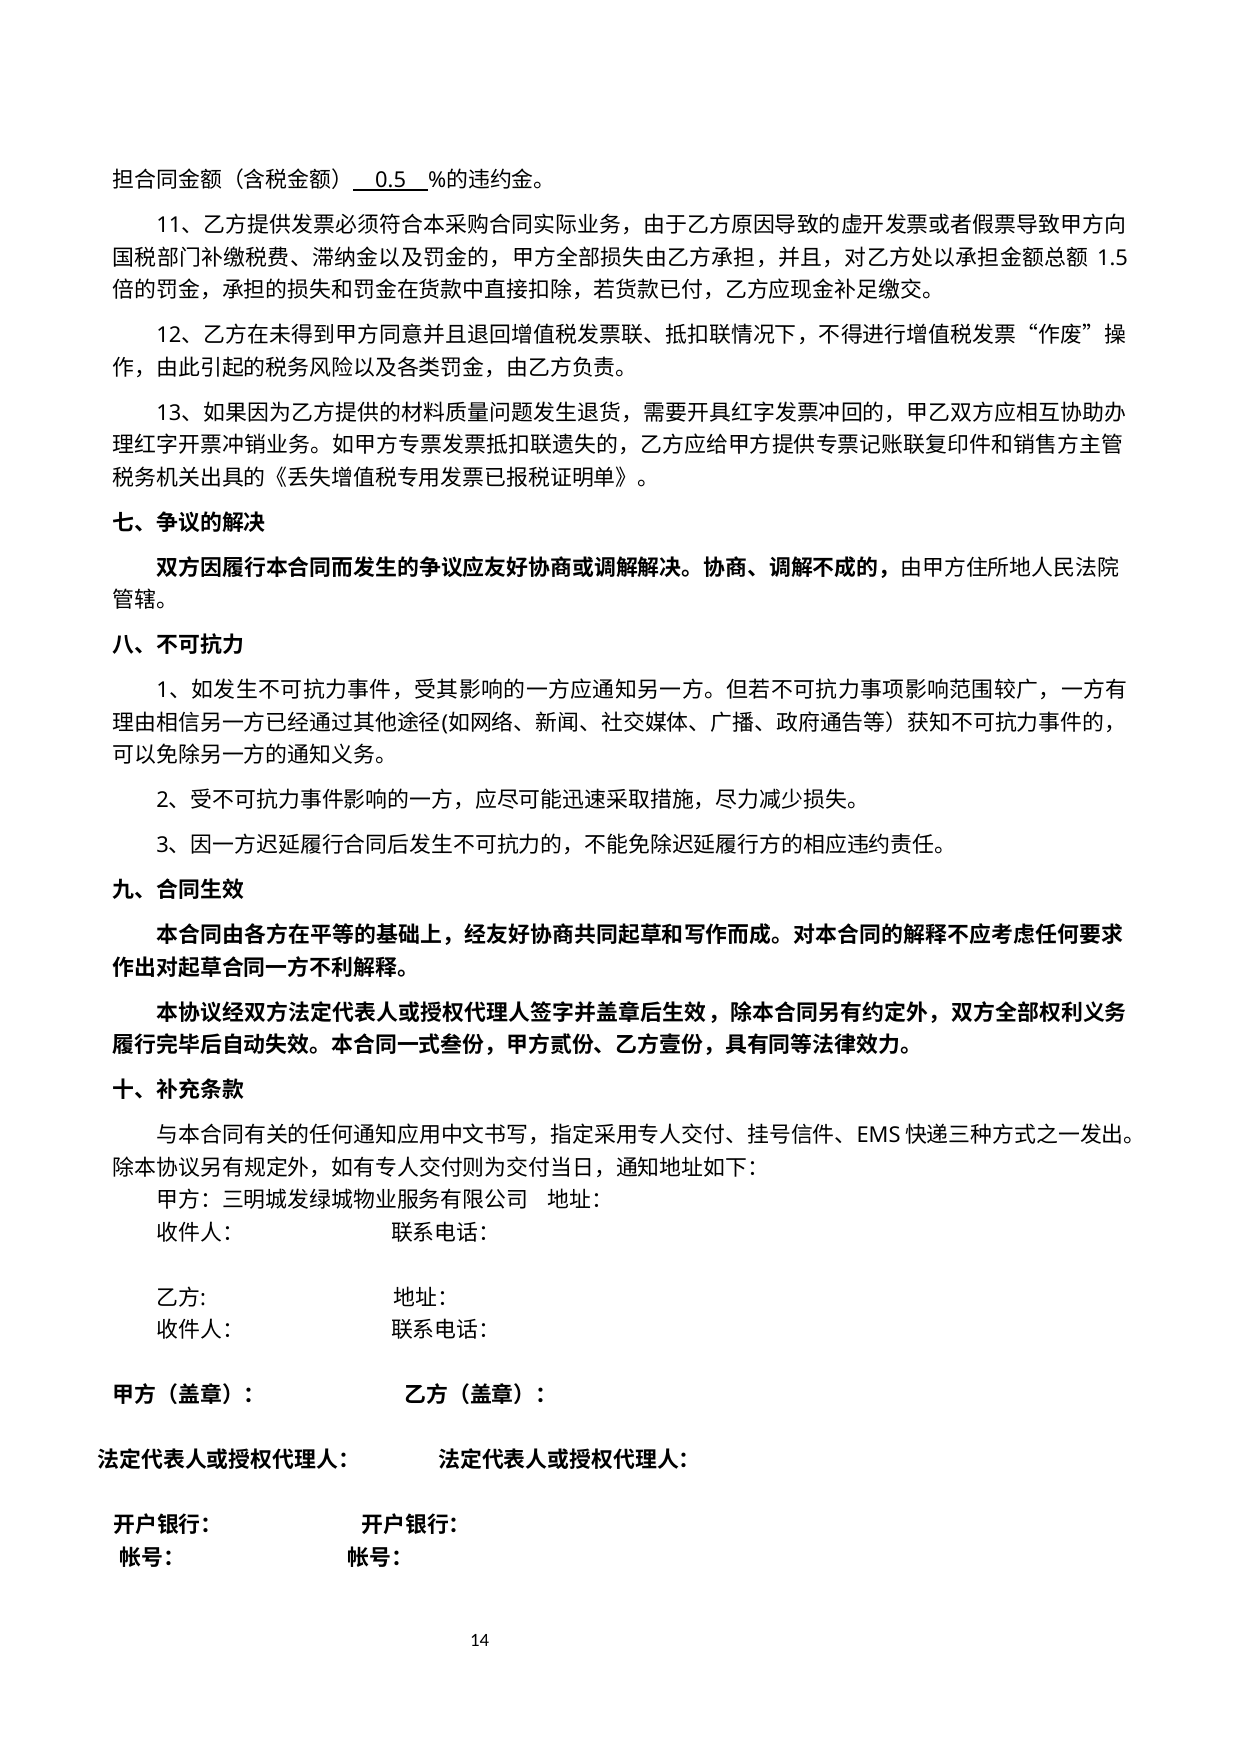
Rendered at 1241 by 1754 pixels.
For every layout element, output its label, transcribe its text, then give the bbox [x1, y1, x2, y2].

text 13、如果因为乙方提供的材料质量问题发生退货，需要开具红字发票冲回的，甲乙双方应相互协助办理红字开票冲销业务。如甲方专票发票抵扣联遗失的，乙方应给甲方提供专票记账联复印件和销售方主管税务机关出具的《丢失增值税专用发票已报税证明单》。 [112, 394, 1128, 492]
text 十、补充条款 [112, 1072, 1128, 1104]
text 12、乙方在未得到甲方同意并且退回增值税发票联、抵扣联情况下，不得进行增值税发票“作废”操作，由此引起的税务风险以及各类罚金，由乙方负责。 [112, 317, 1128, 382]
text 七、争议的解决 [112, 504, 1128, 537]
text 乙方: 地址： [156, 1279, 1128, 1312]
text 帐号： 帐号： [75, 1539, 1128, 1572]
text 3、因一方迟延履行合同后发生不可抗力的，不能免除迟延履行方的相应违约责任。 [112, 827, 1128, 859]
text 八、不可抗力 [112, 627, 1128, 659]
text 收件人： 联系电话： [113, 1312, 1128, 1344]
text 本合同由各方在平等的基础上，经友好协商共同起草和写作而成。对本合同的解释不应考虑任何要求作出对起草合同一方不利解释。 [112, 917, 1128, 982]
text 甲方：三明城发绿城物业服务有限公司 地址： [156, 1182, 1128, 1214]
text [112, 162, 1128, 194]
text 2、受不可抗力事件影响的一方，应尽可能迅速采取措施，尽力减少损失。 [112, 782, 1128, 814]
text 收件人： 联系电话： [113, 1214, 1128, 1247]
text 开户银行： 开户银行： [113, 1507, 1128, 1539]
text 九、合同生效 [112, 872, 1128, 904]
text 双方因履行本合同而发生的争议应友好协商或调解解决。协商、调解不成的，由甲方住所地人民法院管辖。 [112, 549, 1128, 614]
text 本协议经双方法定代表人或授权代理人签字并盖章后生效，除本合同另有约定外，双方全部权利义务履行完毕后自动失效。本合同一式叁份，甲方贰份、乙方壹份，具有同等法律效力。 [112, 994, 1128, 1059]
text 1、如发生不可抗力事件，受其影响的一方应通知另一方。但若不可抗力事项影响范围较广，一方有理由相信另一方已经通过其他途径(如网络、新闻、社交媒体、广播、政府通告等）获知不可抗力事件的，可以免除另一方的通知义务。 [112, 672, 1128, 769]
text 与本合同有关的任何通知应用中文书写，指定采用专人交付、挂号信件、EMS快递三种方式之一发出。除本协议另有规定外，如有专人交付则为交付当日，通知地址如下： [113, 1117, 1128, 1182]
text 甲方（盖章）： 乙方（盖章）： [112, 1377, 1128, 1409]
text 法定代表人或授权代理人： 法定代表人或授权代理人： [75, 1442, 1128, 1474]
text 11、乙方提供发票必须符合本采购合同实际业务，由于乙方原因导致的虚开发票或者假票导致甲方向国税部门补缴税费、滞纳金以及罚金的，甲方全部损失由乙方承担，并且，对乙方处以承担金额总额1.5倍的罚金，承担的损失和罚金在货款中直接扣除，若货款已付，乙方应现金补足缴交。 [112, 207, 1128, 304]
